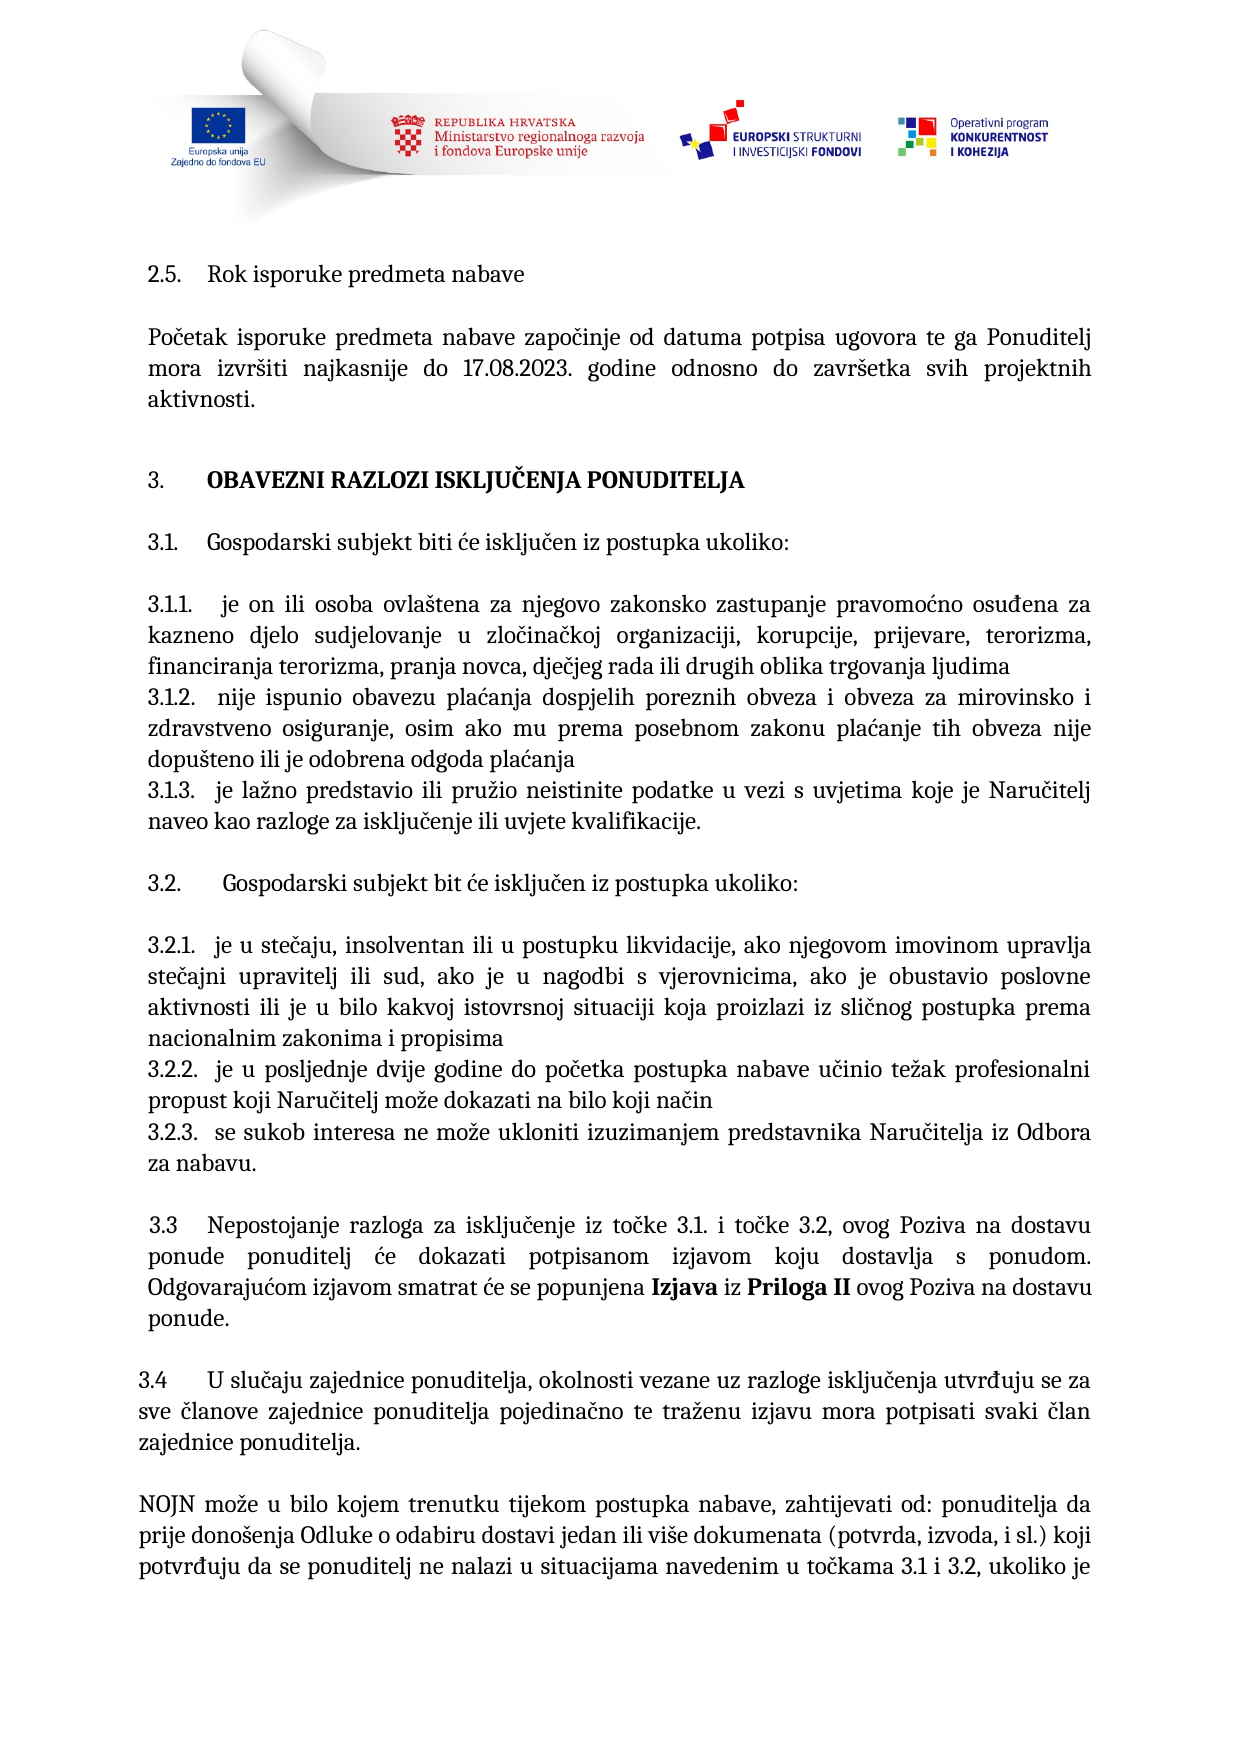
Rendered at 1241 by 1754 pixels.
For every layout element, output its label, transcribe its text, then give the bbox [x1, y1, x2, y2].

list U slučaju zajednice ponuditelja, okolnosti vezane uz razloge isključenja utvrđuju se za sve članove zajednice ponuditelja pojedinačno te traženu izjavu mora potpisati svaki član zajednice ponuditelja. [138, 1366, 1092, 1457]
list Nepostojanje razloga za isključenje iz točke 3.1. i točke 3.2, ovog Poziva na dostavu ponude ponuditelj će dokazati potpisanom izjavom koju dostavlja s ponudom. Odgovarajućom izjavom smatrat će se popunjena Izjava iz Priloga II ovog Poziva na dostavu ponude. [148, 1211, 1092, 1332]
list Gospodarski subjekt bit će isključen iz postupka ukoliko: [148, 869, 1092, 898]
list je on ili osoba ovlaštena za njegovo zakonsko zastupanje pravomoćno osuđena za kazneno djelo sudjelovanje u zločinačkoj organizaciji, korupcije, prijevare, terorizma, financiranja terorizma, pranja novca, dječjeg rada ili drugih oblika trgovanja ljudima [148, 590, 1092, 681]
list Gospodarski subjekt biti će isključen iz postupka ukoliko: [148, 528, 1092, 556]
list OBAVEZNI RAZLOZI ISKLJUČENJA PONUDITELJA [148, 466, 1092, 494]
list je u posljednje dvije godine do početka postupka nabave učinio težak profesionalni propust koji Naručitelj može dokazati na bilo koji način [148, 1055, 1092, 1115]
list je lažno predstavio ili pružio neistinite podatke u vezi s uvjetima koje je Naručitelj naveo kao razloge za isključenje ili uvjete kvalifikacije. [148, 776, 1092, 836]
list Rok isporuke predmeta nabave [148, 260, 1092, 289]
list je u stečaju, insolventan ili u postupku likvidacije, ako njegovom imovinom upravlja stečajni upravitelj ili sud, ako je u nagodbi s vjerovnicima, ako je obustavio poslovne aktivnosti ili je u bilo kakvoj istovrsnoj situaciji koja proizlazi iz sličnog postupka prema nacionalnim zakonima i propisima [148, 931, 1092, 1053]
text Početak isporuke predmeta nabave započinje od datuma potpisa ugovora te ga Ponuditelj mora izvršiti najkasnije do 17.08.2023. godine odnosno do završetka svih projektnih aktivnosti. [148, 322, 1092, 413]
list nije ispunio obavezu plaćanja dospjelih poreznih obveza i obveza za mirovinsko i zdravstveno osiguranje, osim ako mu prema posebnom zakonu plaćanje tih obveza nije dopušteno ili je odobrena odgoda plaćanja [148, 683, 1092, 774]
picture [147, 29, 1093, 230]
list se sukob interesa ne može ukloniti izuzimanjem predstavnika Naručitelja iz Odbora za nabavu. [148, 1117, 1092, 1177]
